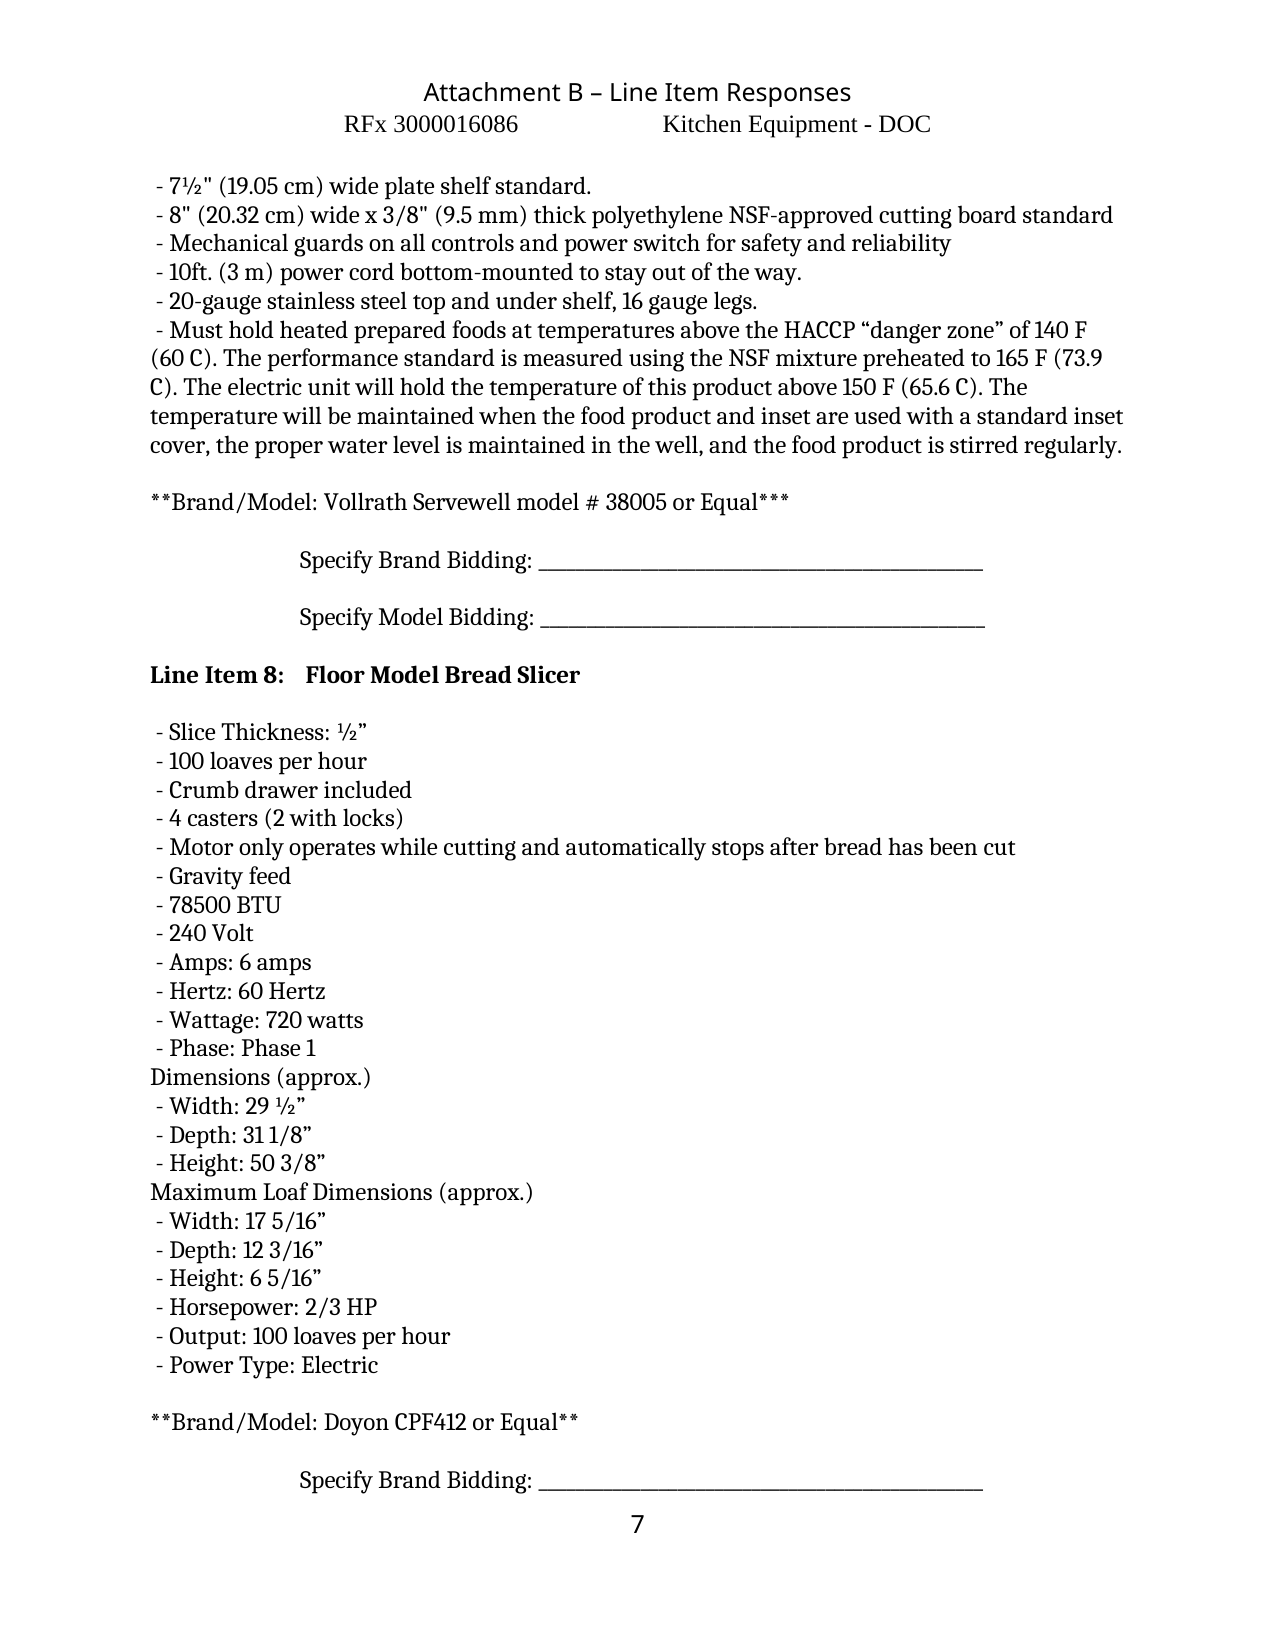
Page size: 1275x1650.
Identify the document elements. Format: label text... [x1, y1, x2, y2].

text - Output: 100 loaves per hour [150, 1322, 1125, 1351]
text - 10ft. (3 m) power cord bottom-mounted to stay out of the way. [150, 258, 1125, 287]
text - Width: 17 5/16” [150, 1207, 1125, 1236]
text - Crumb drawer included [150, 776, 1125, 804]
text - Amps: 6 amps [150, 948, 1125, 977]
text - 4 casters (2 with locks) [150, 804, 1125, 833]
text - Must hold heated prepared foods at temperatures above the HACCP “danger zone” of 140 F (60 C). The performance standard is measured using the NSF mixture preheated to 165 F (73.9 C). The electric unit will hold the temperature of this product above 150 F (65.6 C). The temperature will be maintained when the food product and inset are used with a standard inset cover, the proper water level is maintained in the well, and the food product is stirred regularly. [150, 316, 1125, 459]
text Specify Model Bidding: ________________________________________________ [150, 603, 1125, 632]
text - Width: 29 ½” [150, 1092, 1125, 1121]
text - Depth: 12 3/16” [150, 1236, 1125, 1264]
text Specify Brand Bidding: ________________________________________________ [150, 1466, 1125, 1494]
text - 78500 BTU [150, 891, 1125, 919]
text - Height: 6 5/16” [150, 1264, 1125, 1293]
text Dimensions (approx.) [150, 1063, 1125, 1092]
text - Gravity feed [150, 862, 1125, 891]
text - Motor only operates while cutting and automatically stops after bread has been cut [150, 833, 1125, 862]
text Line Item 8: Floor Model Bread Slicer [150, 661, 1125, 689]
text Maximum Loaf Dimensions (approx.) [150, 1178, 1125, 1207]
text - 20-gauge stainless steel top and under shelf, 16 gauge legs. [150, 287, 1125, 316]
text - Slice Thickness: ½” [150, 718, 1125, 747]
text - 7½" (19.05 cm) wide plate shelf standard. [150, 172, 1125, 201]
text **Brand/Model: Vollrath Servewell model # 38005 or Equal*** [150, 488, 1125, 517]
text - Phase: Phase 1 [150, 1034, 1125, 1063]
text - Hertz: 60 Hertz [150, 977, 1125, 1006]
text - 8" (20.32 cm) wide x 3/8" (9.5 mm) thick polyethylene NSF-approved cutting board standard [150, 201, 1125, 229]
text - Mechanical guards on all controls and power switch for safety and reliability [150, 229, 1125, 258]
text Specify Brand Bidding: ________________________________________________ [150, 546, 1125, 574]
text - 100 loaves per hour [150, 747, 1125, 776]
text - Horsepower: 2/3 HP [150, 1293, 1125, 1322]
text - 240 Volt [150, 919, 1125, 948]
text - Height: 50 3/8” [150, 1149, 1125, 1178]
text - Power Type: Electric [150, 1351, 1125, 1379]
text **Brand/Model: Doyon CPF412 or Equal** [150, 1408, 1125, 1437]
text - Wattage: 720 watts [150, 1006, 1125, 1034]
text - Depth: 31 1/8” [150, 1121, 1125, 1149]
